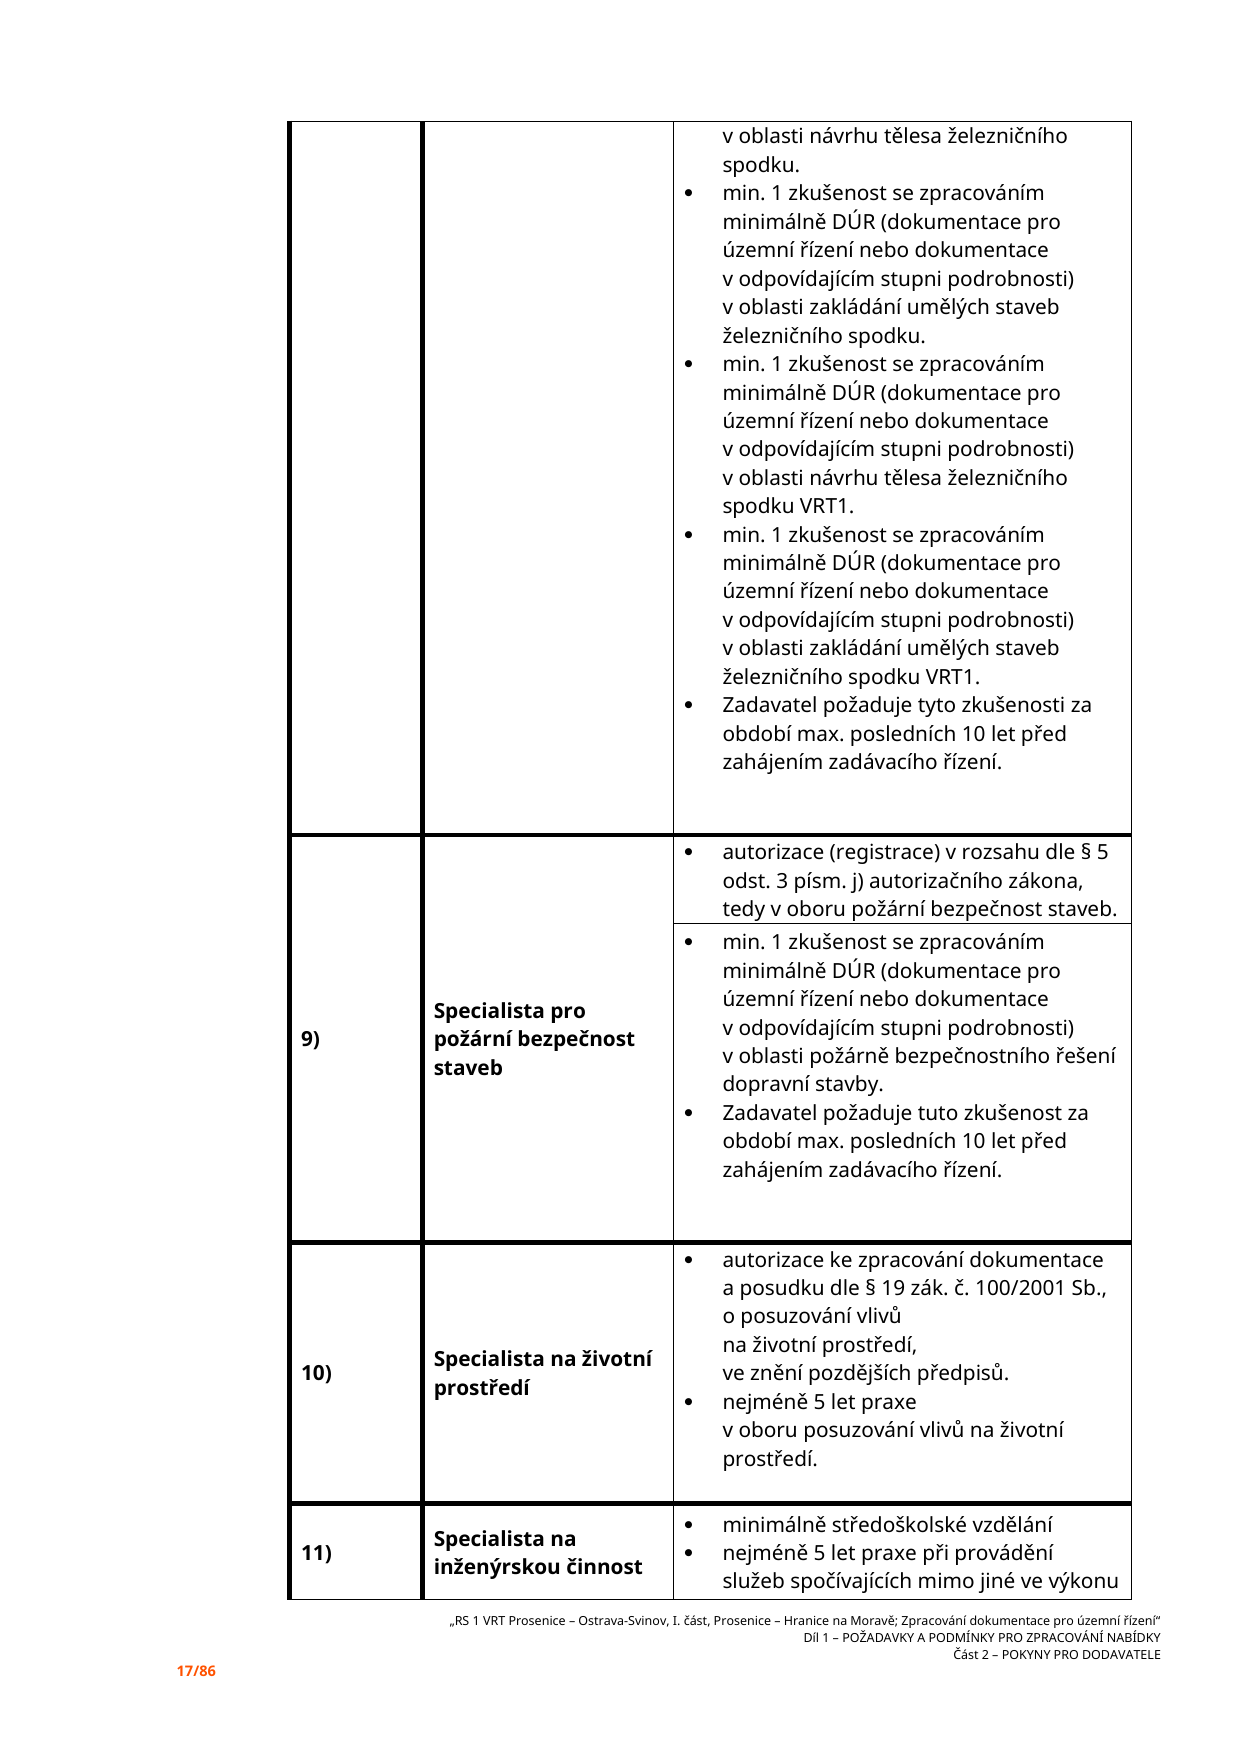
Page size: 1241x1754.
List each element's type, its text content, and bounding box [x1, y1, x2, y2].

table_cell 10) [292, 1245, 420, 1501]
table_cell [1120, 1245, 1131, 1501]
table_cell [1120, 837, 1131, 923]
table_cell Specialista na životní prostředí [425, 1245, 673, 1501]
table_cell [425, 1506, 673, 1599]
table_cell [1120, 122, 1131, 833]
table_cell 9) [292, 837, 420, 1240]
table_cell 11) [292, 1506, 420, 1599]
table_cell Specialista pro požární bezpečnost staveb [425, 837, 673, 1240]
table_cell min. 1 zkušenost se zpracováním minimálně DÚR (dokumentace pro územní řízení nebo dokumentace v odpovídajícím stupni podrobnosti) v oblasti požárně bezpečnostního řešení dopravní stavby. Zadavatel požaduje tuto zkušenost za období max. posledních 10 let před zahájením zadávacího řízení. [674, 924, 1131, 1240]
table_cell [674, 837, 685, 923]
